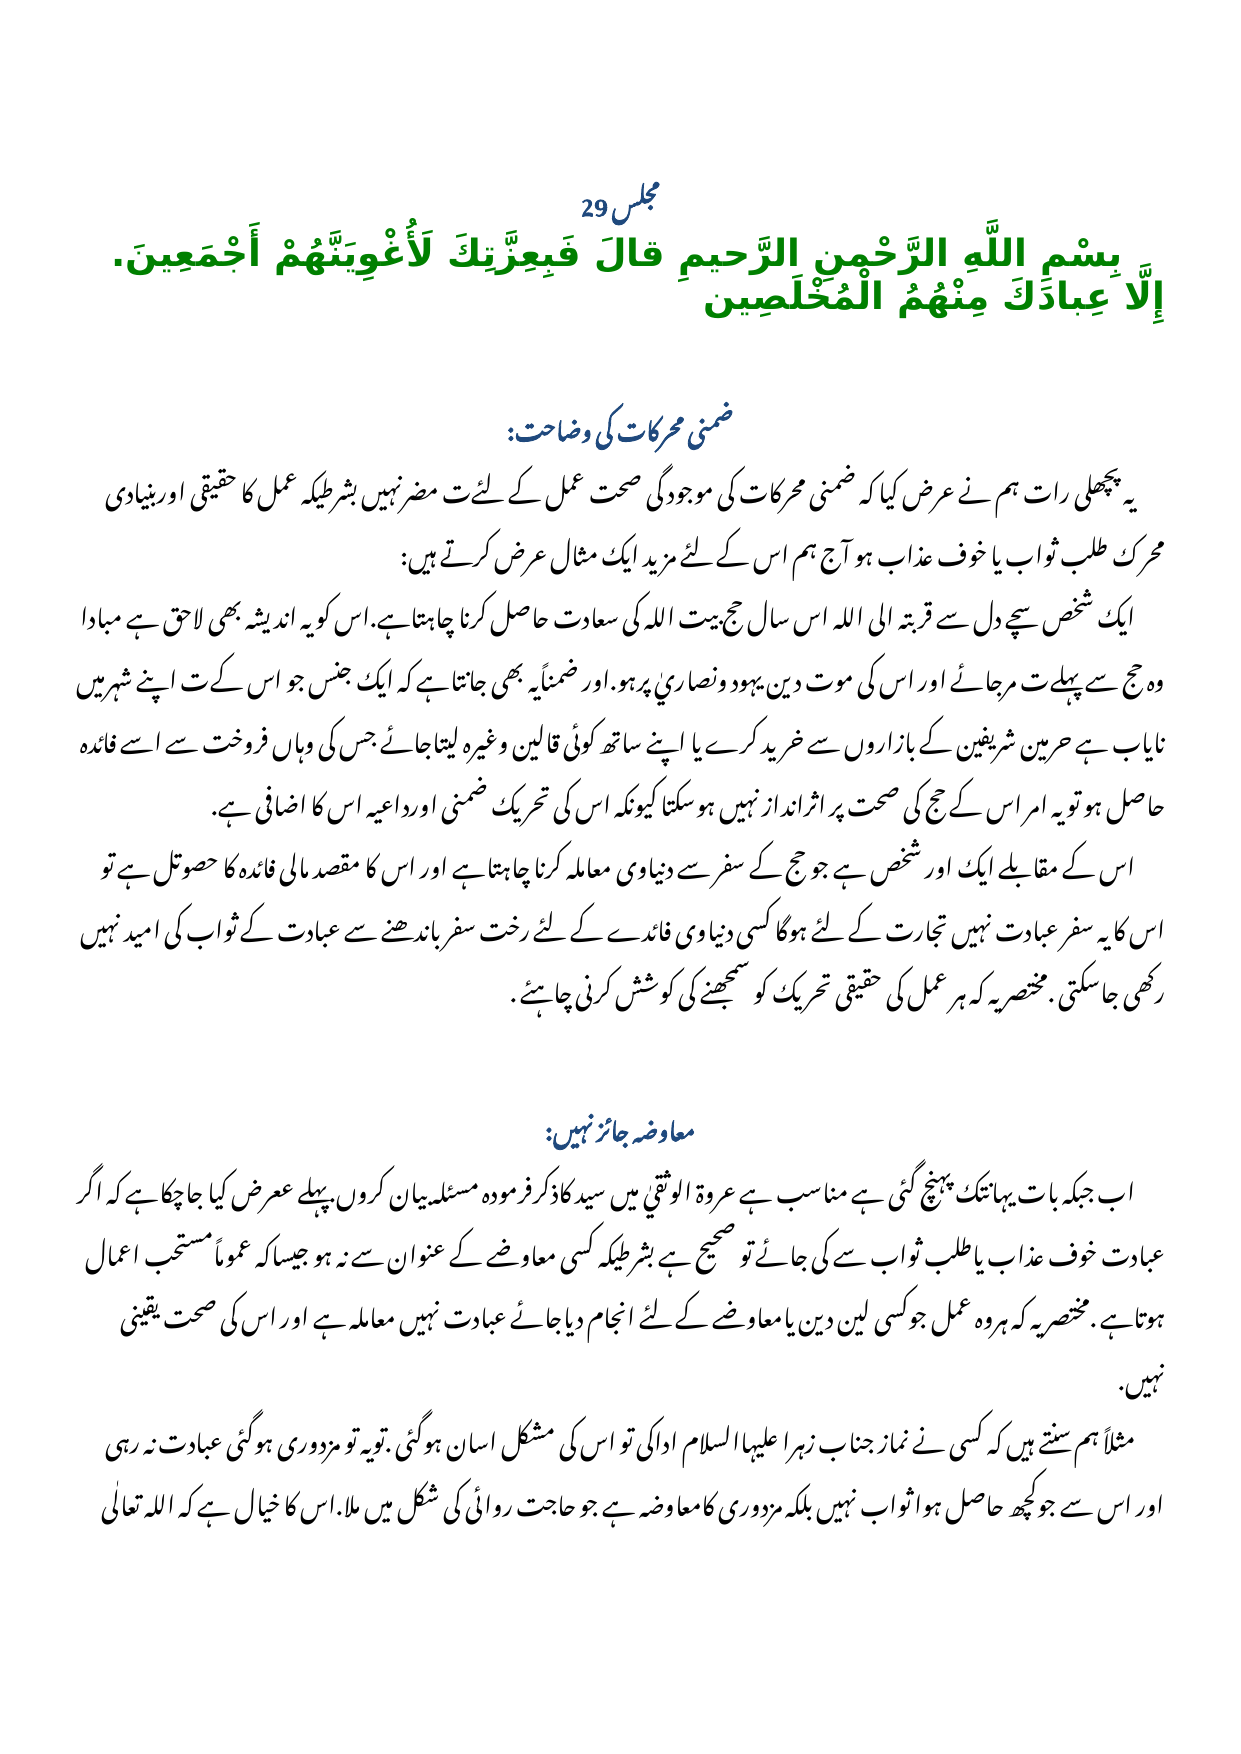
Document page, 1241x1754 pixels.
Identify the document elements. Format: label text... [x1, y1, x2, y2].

text بِسْمِ اللَّهِ الرَّحْمنِ الرَّحیمِ قالَ فَبِعِزَّتِكَ لَأُغْوِيَنَّهُمْ أَجْمَعِینَ. إِلَّا عِبادَكَ مِنْهُمُ الْمُخْلَصِین‏ [75, 231, 1165, 318]
subtitle مجلس 29 [75, 169, 1165, 231]
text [75, 1406, 1165, 1531]
text ایک شخص سچے دل سے قربتہ الی اللہ اس سال حج بیت اللہ کی سعادت حاصل کرنا چاہتاہے.اس کو یہ اندیشہ بھی لاحق ہے مبادا وہ حج سے پہلےت مرجائے اور اس کی موت دین یہود ونصاريٰ پرہو.اور ضمناًیہ بھی جانتاہے کہ ایک جنس جو اس کےت اپنے شہرمیں نایاب ہے حرمین شریفین کے بازاروں سے خرید کرے یا اپنے ساتھ کوئی قالین وغیرہ لیتاجائے جس کی وہاں فروخت سے اسے فائدہ حاصل ہو تو یہ امر اس کے حج کی صحت پر اثرانداز نہیں ہوسکتا کیونکہ اس کی تحریک ضمنی اورداعیہ اس کا اضافی ہے. [75, 581, 1165, 831]
text یہ پچھلی رات ہم نے عرض کیا کہ ضمنی محرکات کی موجود گی صحت عمل کے لئےت مضرنہیں بشرطیکہ عمل کا حقیقی اوربنیادی محرک طلب ثواب یا خوف عذاب ہو آج ہم اس کے لئے مزید ایک مثال عرض کرتے ہیں: [75, 456, 1165, 581]
subtitle ضمنی محرکات کی وضاحت: [75, 393, 1165, 456]
text اب جبکہ بات یہانتک پہنچ گئی ہے مناسب ہے عروة الوثقيٰ میں سید کاذکرفرمودہ مسئلہ بیان کروں.پہلے ععرض کیا جاچکاہے کہ اگر عبادت خوف عذاب یاطلب ثواب سے کی جائے تو صحیح ہے بشرطیکہ کسی معاوضے کے عنوان سے نہ ہو جیساکہ عموماًمستحب اعمال ہوتاہے .مختصر یہ کہ ہروہ عمل جوکسی لین دین یامعاوضے کے لئے انجام دیاجائے عبادت نہیں معاملہ ہے اور اس کی صحت یقینی نہیں. [75, 1156, 1165, 1406]
subtitle معاوضہ جائز نہیں: [75, 1093, 1165, 1156]
text اس کے مقابلے ایک اور شخص ہے جو حج کے سفر سے دنیاوی معاملہ کرنا چاہتاہے اور اس کا مقصد مالی فائدہ کا حصوتل ہے تو اس کا یہ سفر عبادت نہیں تجارت کے لئے ہوگا کسی دنیاوی فائدے کے لئے رخت سفرباندھنے سے عبادت کے ثواب کی امید نہیں رکھی جاسکتی .مختصر یہ کہ ہر عمل کی حقیقی تحریک کو سمجھنے کی کوشش کرنی چاہئے . [75, 831, 1165, 1018]
